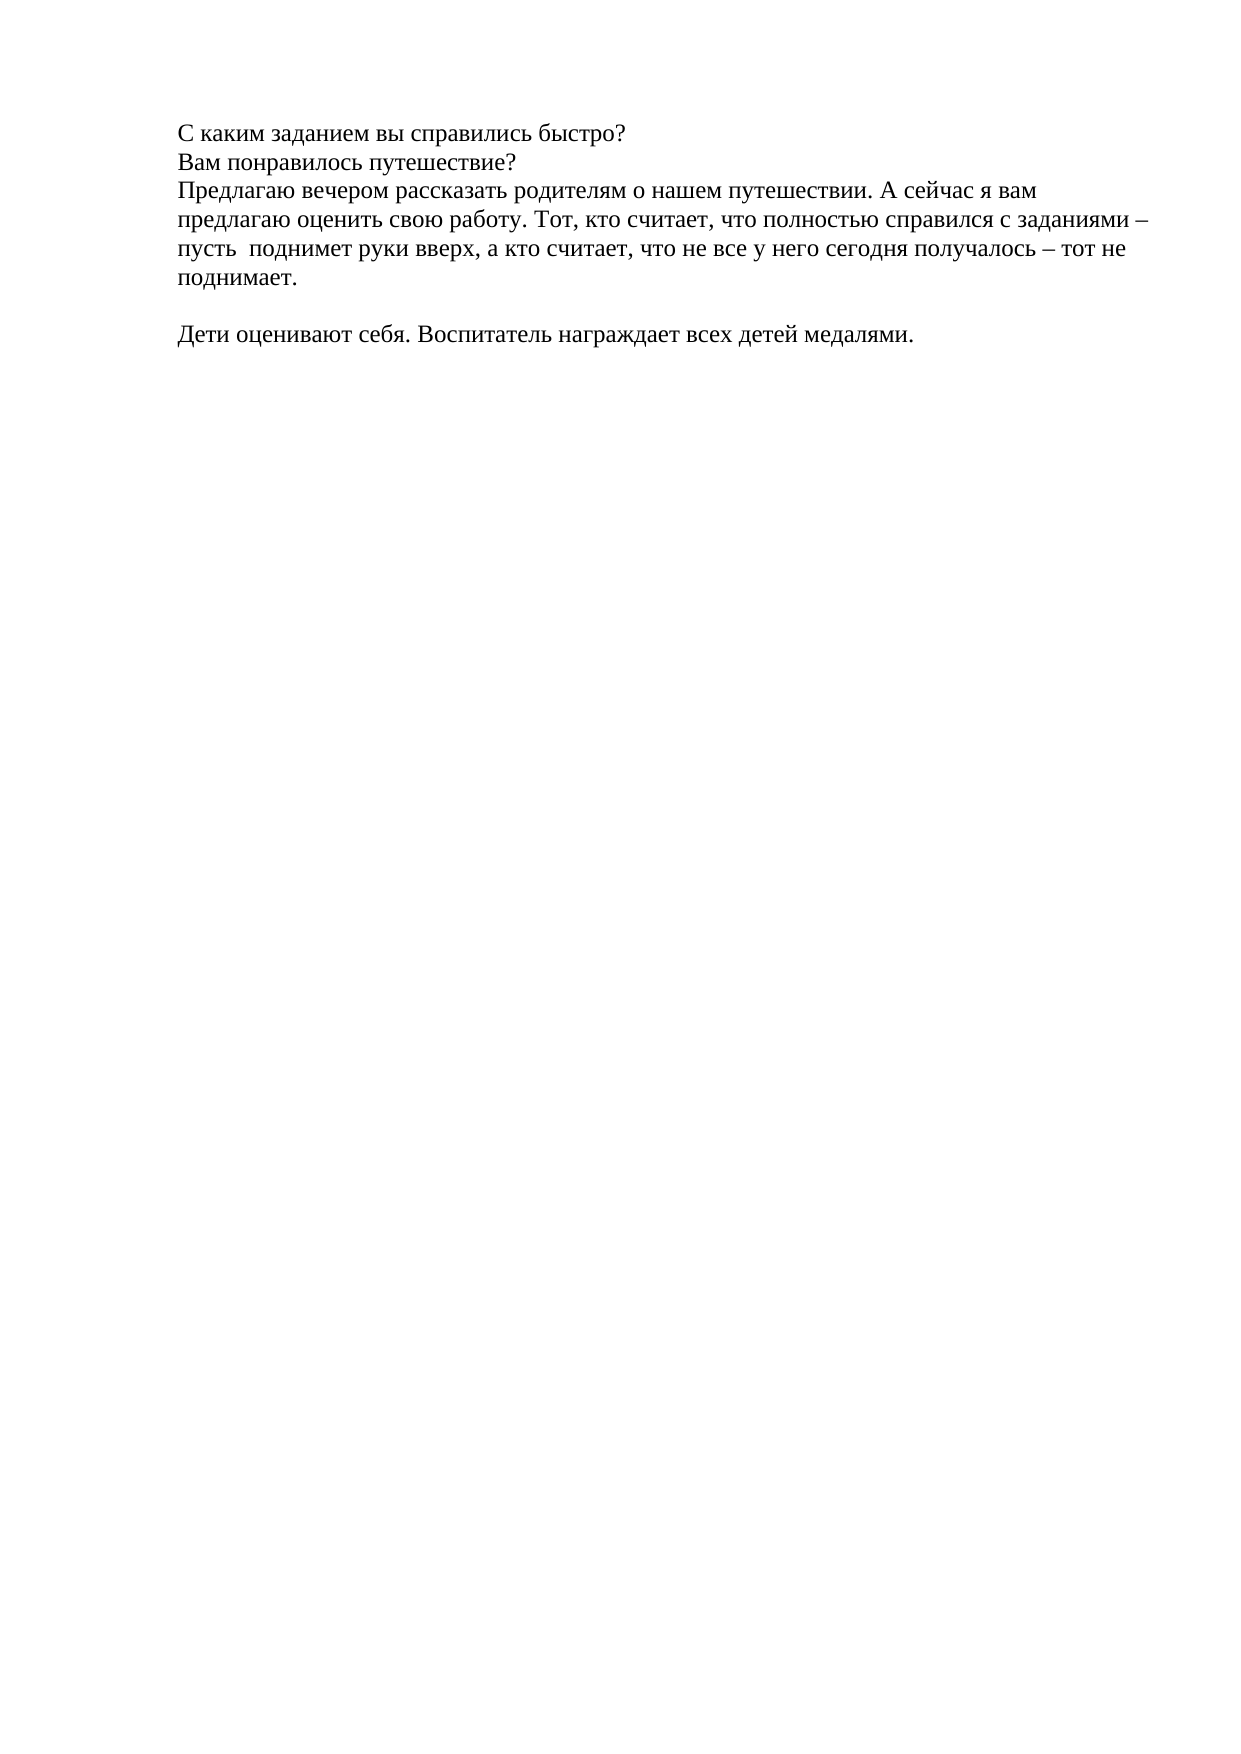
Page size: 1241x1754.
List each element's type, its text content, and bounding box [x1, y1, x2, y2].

text Предлагаю вечером рассказать родителям о нашем путешествии. А сейчас я вам предлагаю оценить свою работу. Тот, кто считает, что полностью справился с заданиями – пусть поднимет руки вверх, а кто считает, что не все у него сегодня получалось – тот не поднимает. [177, 176, 1152, 291]
text Дети оценивают себя. Воспитатель награждает всех детей медалями. [177, 319, 1152, 348]
text Вам понравилось путешествие? [177, 147, 1152, 176]
text С каким заданием вы справились быстро? [177, 118, 1152, 147]
